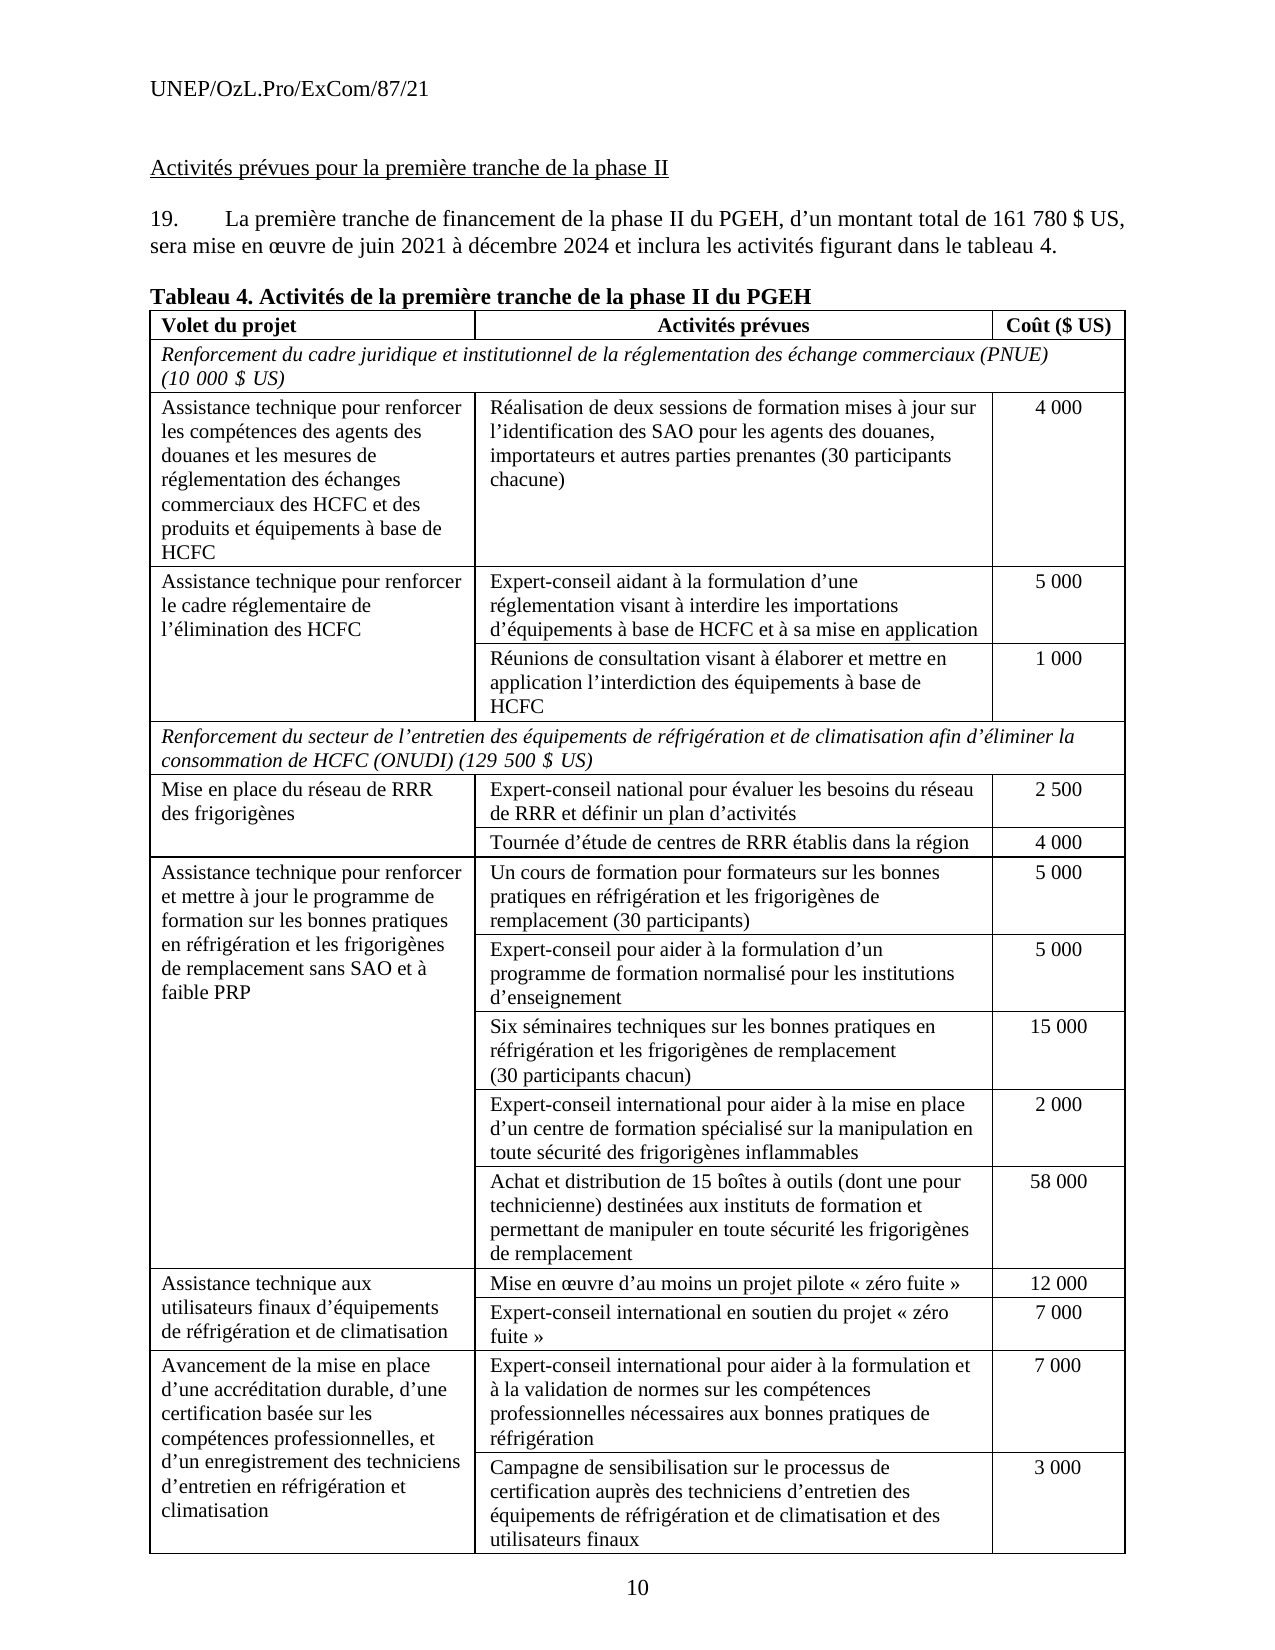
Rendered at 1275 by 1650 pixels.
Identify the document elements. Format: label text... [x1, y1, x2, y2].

table_cell Assistance technique pour renforcer les compétences des agents des douanes et les mesures de réglementation des échanges commerciaux des HCFC et des produits et équipements à base de HCFC [151, 393, 474, 566]
table_cell Renforcement du cadre juridique et institutionnel de la réglementation des échange commerciaux (PNUE) (10 000 $ US) [151, 340, 1124, 392]
table_cell 4 000 [993, 393, 1124, 566]
table_cell 12 000 [993, 1269, 1124, 1297]
table_cell 5 000 [993, 935, 1124, 1011]
table_cell Six séminaires techniques sur les bonnes pratiques en réfrigération et les frigorigènes de remplacement (30 participants chacun) [476, 1012, 992, 1089]
table_cell 2 000 [993, 1090, 1124, 1166]
table_cell 5 000 [993, 858, 1124, 934]
table_cell 1 000 [993, 644, 1124, 721]
table_cell 7 000 [993, 1351, 1124, 1452]
table_cell Assistance technique pour renforcer et mettre à jour le programme de formation sur les bonnes pratiques en réfrigération et les frigorigènes de remplacement sans SAO et à faible PRP [151, 858, 474, 1267]
table_cell 58 000 [993, 1167, 1124, 1267]
table_cell 3 000 [993, 1453, 1124, 1553]
table_cell 2 500 [993, 775, 1124, 827]
subtitle La première tranche de financement de la phase II du PGEH, d’un montant total de 161 780 $ US, sera mise en œuvre de juin 2021 à décembre 2024 et inclura les activités figurant dans le tableau 4. [150, 205, 1125, 258]
table_cell Campagne de sensibilisation sur le processus de certification auprès des techniciens d’entretien des équipements de réfrigération et de climatisation et des utilisateurs finaux [476, 1453, 992, 1553]
table_cell 15 000 [993, 1012, 1124, 1089]
table_cell Expert-conseil national pour évaluer les besoins du réseau de RRR et définir un plan d’activités [476, 775, 992, 827]
table_cell 5 000 [993, 567, 1124, 643]
table_header Activités prévues [476, 311, 992, 339]
table_cell 7 000 [993, 1298, 1124, 1350]
table_cell Réunions de consultation visant à élaborer et mettre en application l’interdiction des équipements à base de HCFC [476, 644, 992, 721]
table_header Volet du projet [151, 311, 474, 339]
table_cell Tournée d’étude de centres de RRR établis dans la région [476, 828, 992, 856]
table_cell Expert-conseil pour aider à la formulation d’un programme de formation normalisé pour les institutions d’enseignement [476, 935, 992, 1011]
table_cell Mise en place du réseau de RRR des frigorigènes [151, 775, 474, 856]
table_cell Achat et distribution de 15 boîtes à outils (dont une pour technicienne) destinées aux instituts de formation et permettant de manipuler en toute sécurité les frigorigènes de remplacement [476, 1167, 992, 1267]
table_cell Avancement de la mise en place d’une accréditation durable, d’une certification basée sur les compétences professionnelles, et d’un enregistrement des techniciens d’entretien en réfrigération et climatisation [151, 1351, 474, 1553]
table_cell Expert-conseil international pour aider à la formulation et à la validation de normes sur les compétences professionnelles nécessaires aux bonnes pratiques de réfrigération [476, 1351, 992, 1452]
table_cell Un cours de formation pour formateurs sur les bonnes pratiques en réfrigération et les frigorigènes de remplacement (30 participants) [476, 858, 992, 934]
table_cell Expert-conseil international pour aider à la mise en place d’un centre de formation spécialisé sur la manipulation en toute sécurité des frigorigènes inflammables [476, 1090, 992, 1166]
text Tableau 4. Activités de la première tranche de la phase II du PGEH [150, 283, 1125, 309]
text Activités prévues pour la première tranche de la phase II [150, 154, 1125, 180]
table_cell Mise en œuvre d’au moins un projet pilote « zéro fuite » [476, 1269, 992, 1297]
table_header Coût ($ US) [993, 311, 1124, 339]
table_cell Assistance technique aux utilisateurs finaux d’équipements de réfrigération et de climatisation [151, 1269, 474, 1350]
table_cell Expert-conseil international en soutien du projet « zéro fuite » [476, 1298, 992, 1350]
table_cell Réalisation de deux sessions de formation mises à jour sur l’identification des SAO pour les agents des douanes, importateurs et autres parties prenantes (30 participants chacune) [476, 393, 992, 566]
table_cell Expert-conseil aidant à la formulation d’une réglementation visant à interdire les importations d’équipements à base de HCFC et à sa mise en application [476, 567, 992, 643]
table_cell 4 000 [993, 828, 1124, 856]
table_cell Renforcement du secteur de l’entretien des équipements de réfrigération et de climatisation afin d’éliminer la consommation de HCFC (ONUDI) (129 500 $ US) [151, 722, 1124, 774]
table_cell Assistance technique pour renforcer le cadre réglementaire de l’élimination des HCFC [151, 567, 474, 721]
